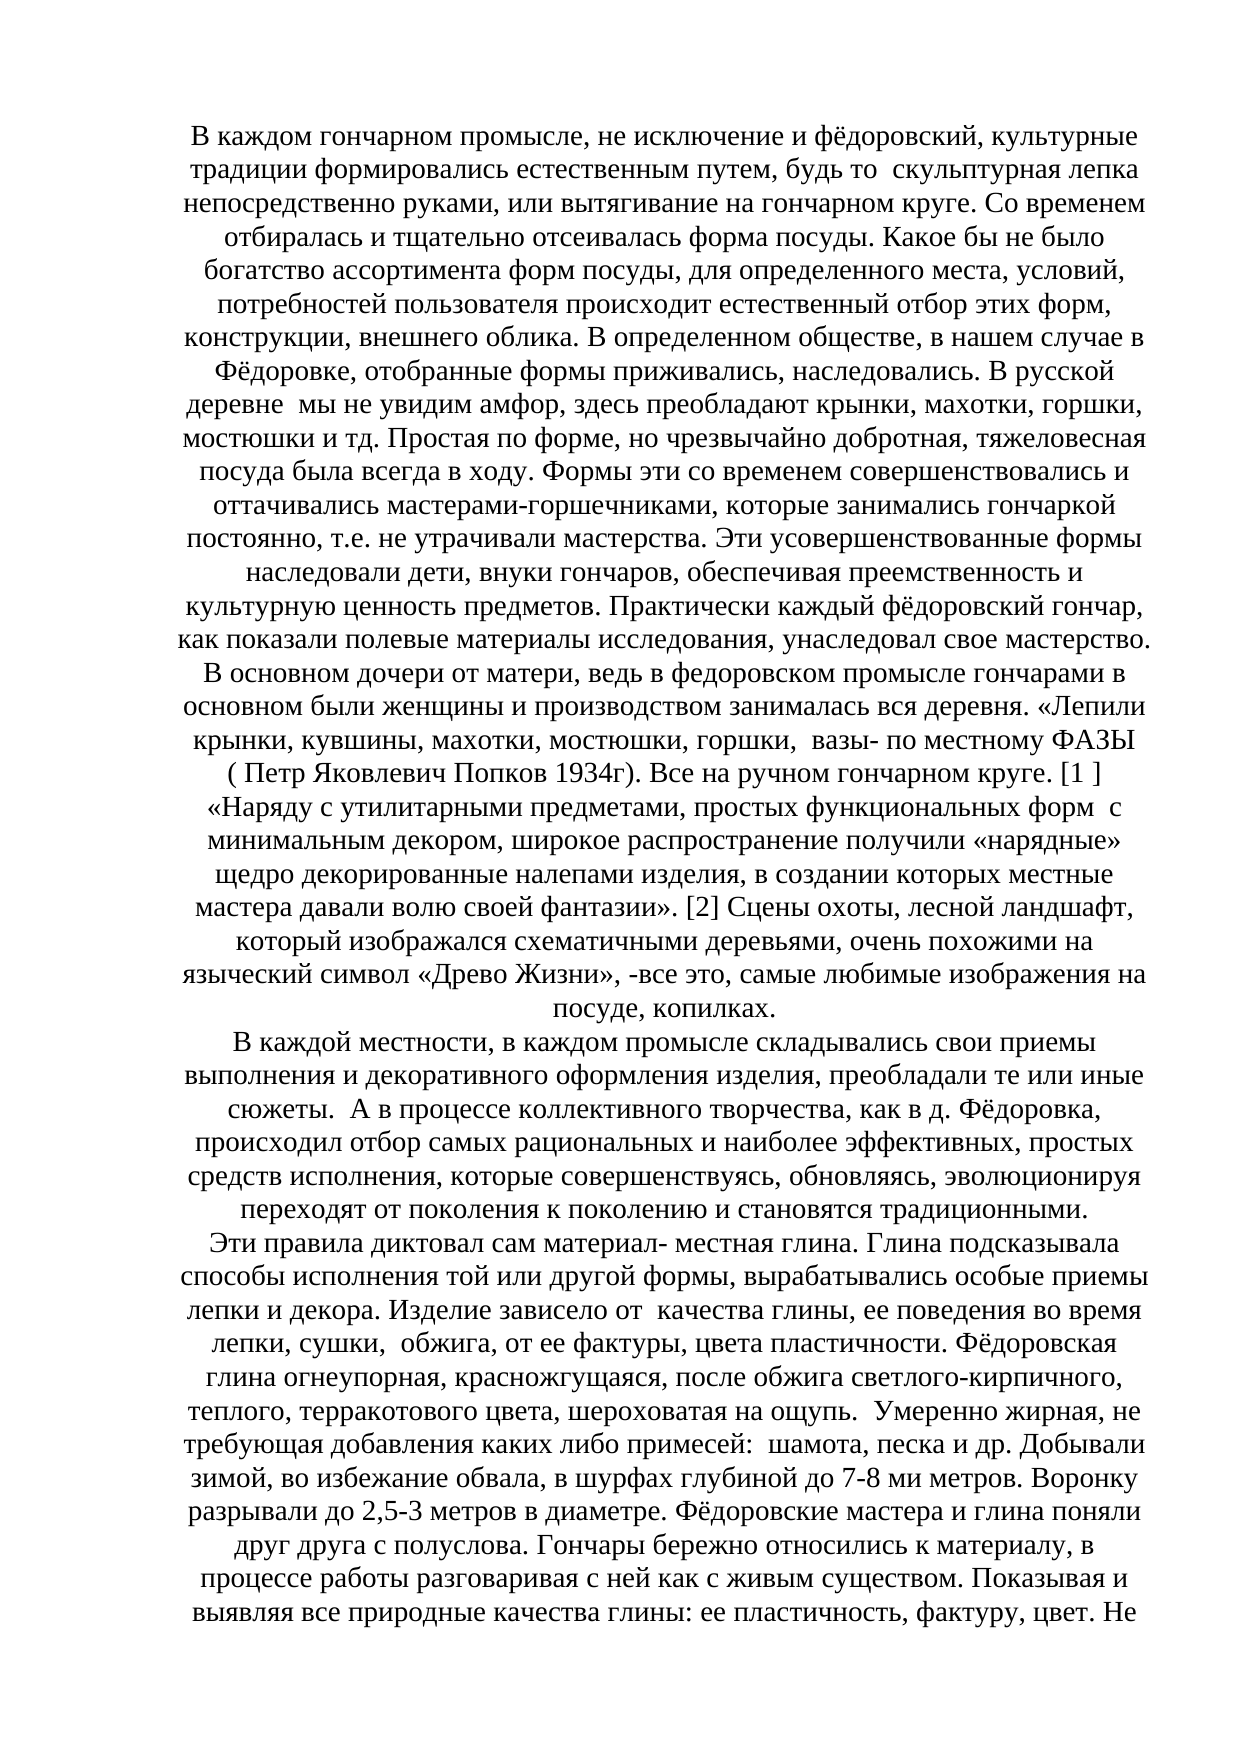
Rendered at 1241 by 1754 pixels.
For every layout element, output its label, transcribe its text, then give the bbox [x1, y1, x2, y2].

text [177, 1225, 1152, 1627]
text В каждом гончарном промысле, не исключение и фёдоровский, культурные традиции формировались естественным путем, будь то скульптурная лепка непосредственно руками, или вытягивание на гончарном круге. Со временем отбиралась и тщательно отсеивалась форма посуды. Какое бы не было богатство ассортимента форм посуды, для определенного места, условий, потребностей пользователя происходит естественный отбор этих форм, конструкции, внешнего облика. В определенном обществе, в нашем случае в Фёдоровке, отобранные формы приживались, наследовались. В русской деревне мы не увидим амфор, здесь преобладают крынки, махотки, горшки, мостюшки и тд. Простая по форме, но чрезвычайно добротная, тяжеловесная посуда была всегда в ходу. Формы эти со временем совершенствовались и оттачивались мастерами-горшечниками, которые занимались гончаркой постоянно, т.е. не утрачивали мастерства. Эти усовершенствованные формы наследовали дети, внуки гончаров, обеспечивая преемственность и культурную ценность предметов. Практически каждый фёдоровский гончар, как показали полевые материалы исследования, унаследовал свое мастерство. В основном дочери от матери, ведь в федоровском промысле гончарами в основном были женщины и производством занималась вся деревня. «Лепили крынки, кувшины, махотки, мостюшки, горшки, вазы- по местному ФАЗЫ ( Петр Яковлевич Попков 1934г). Все на ручном гончарном круге. [1 ] «Наряду с утилитарными предметами, простых функциональных форм с минимальным декором, широкое распространение получили «нарядные» щедро декорированные налепами изделия, в создании которых местные мастера давали волю своей фантазии». [2] Сцены охоты, лесной ландшафт, который изображался схематичными деревьями, очень похожими на языческий символ «Древо Жизни», -все это, самые любимые изображения на посуде, копилках. [177, 118, 1152, 1024]
text В каждой местности, в каждом промысле складывались свои приемы выполнения и декоративного оформления изделия, преобладали те или иные сюжеты. А в процессе коллективного творчества, как в д. Фёдоровка, происходил отбор самых рациональных и наиболее эффективных, простых средств исполнения, которые совершенствуясь, обновляясь, эволюционируя переходят от поколения к поколению и становятся традиционными. [177, 1024, 1152, 1225]
